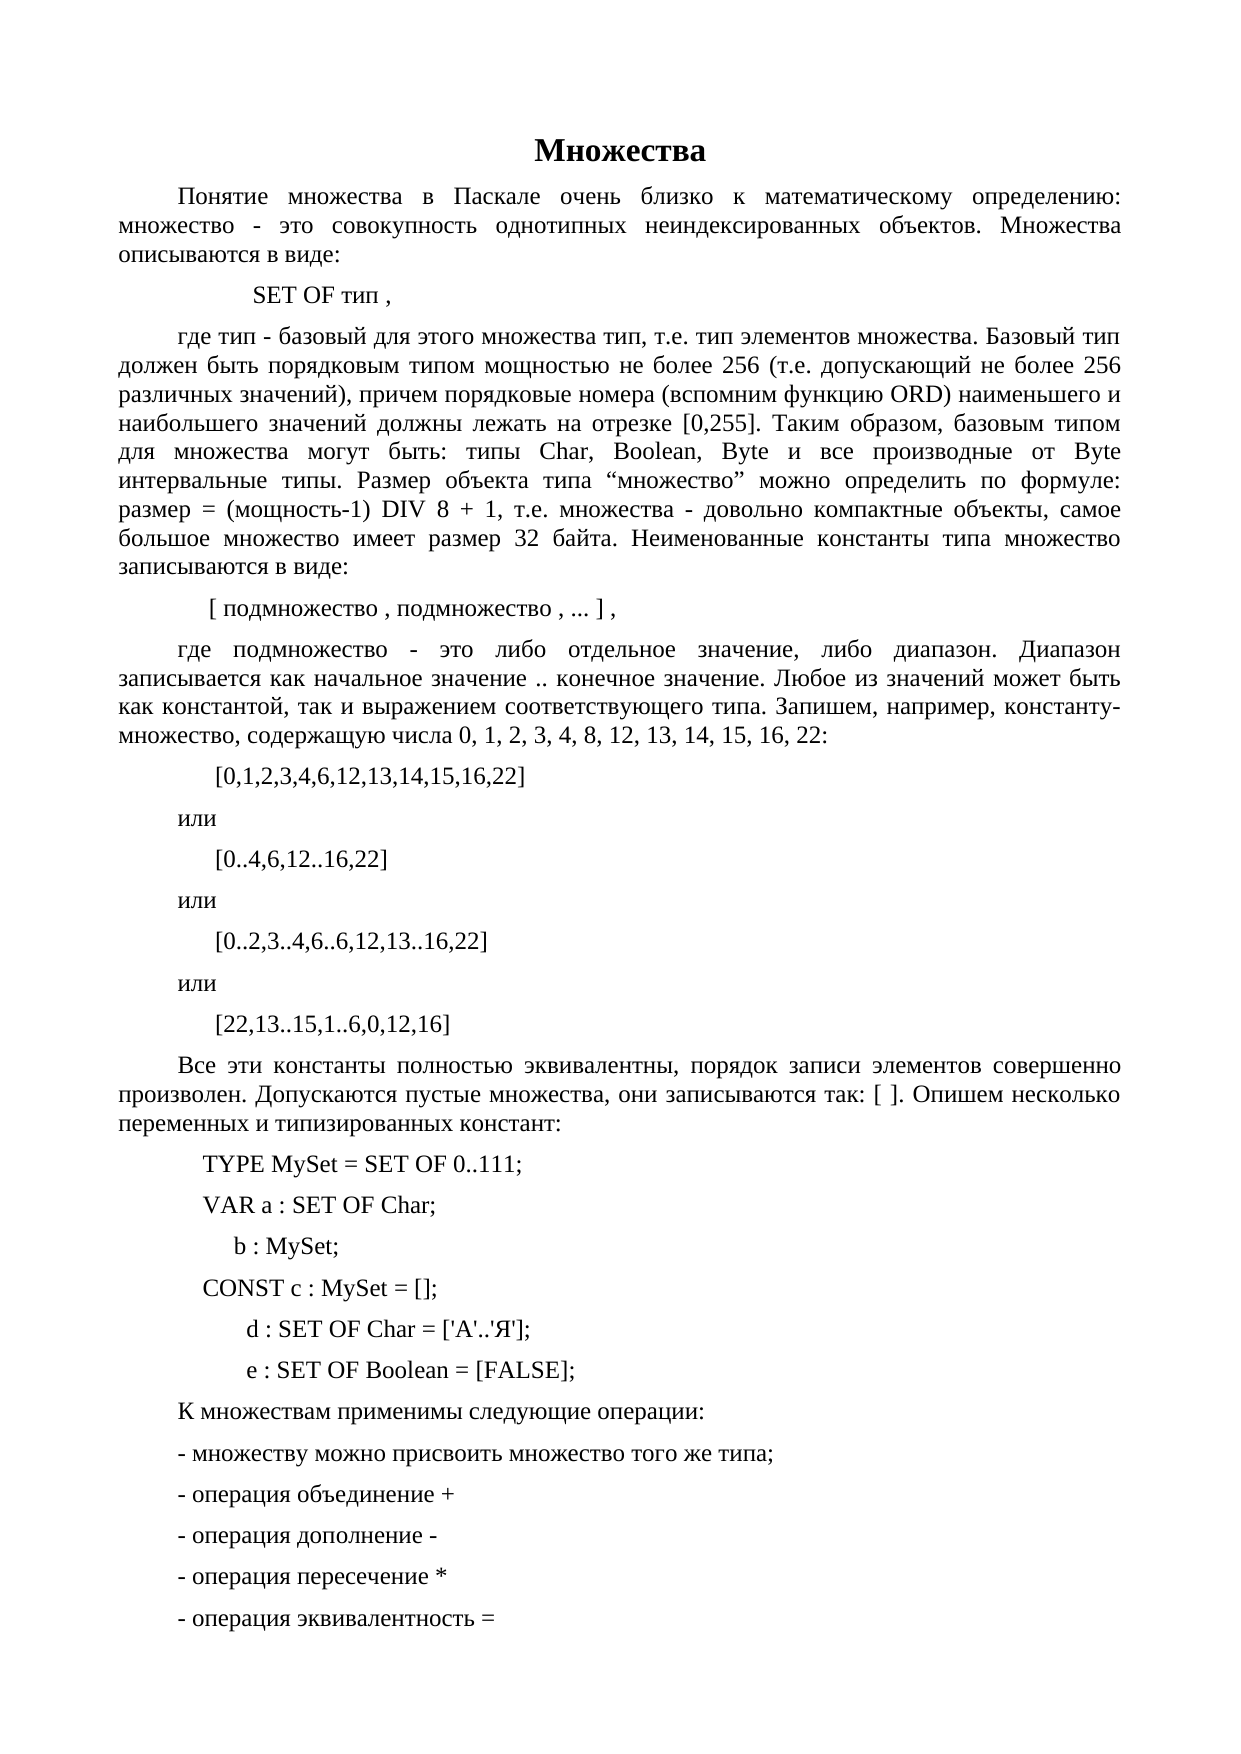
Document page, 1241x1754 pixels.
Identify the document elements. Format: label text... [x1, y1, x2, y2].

text - операция эквивалентность = [118, 1603, 1122, 1631]
text - множеству можно присвоить множество того же типа; [118, 1438, 1122, 1466]
text или [118, 803, 1122, 831]
text [0..2,3..4,6..6,12,13..16,22] [118, 926, 1122, 955]
text Понятие множества в Паскале очень близко к математическому определению: множество - это совокупность однотипных неиндексированных объектов. Множества описываются в виде: [118, 181, 1122, 268]
text - операция пересечение * [118, 1561, 1122, 1590]
text - операция дополнение - [118, 1520, 1122, 1549]
text или [118, 968, 1122, 996]
text SET OF тип , [118, 280, 1122, 309]
text [ подмножество , подмножество , ... ] , [118, 593, 1122, 621]
text - операция объединение + [118, 1479, 1122, 1508]
text VAR a : SET OF Char; [118, 1190, 1122, 1219]
text b : MySet; [118, 1231, 1122, 1260]
text Множества [118, 131, 1122, 169]
text d : SET OF Char = ['А'..'Я']; [118, 1314, 1122, 1343]
text TYPE MySet = SET OF 0..111; [118, 1149, 1122, 1178]
text или [118, 885, 1122, 914]
text К множествам применимы следующие операции: [118, 1396, 1122, 1425]
text где подмножество - это либо отдельное значение, либо диапазон. Диапазон записывается как начальное значение .. конечное значение. Любое из значений может быть как константой, так и выражением соответствующего типа. Запишем, например, константу-множество, содержащую числа 0, 1, 2, 3, 4, 8, 12, 13, 14, 15, 16, 22: [118, 634, 1122, 749]
text CONST c : MySet = []; [118, 1273, 1122, 1301]
text [0..4,6,12..16,22] [118, 844, 1122, 873]
text [0,1,2,3,4,6,12,13,14,15,16,22] [118, 761, 1122, 790]
text [22,13..15,1..6,0,12,16] [118, 1009, 1122, 1038]
text e : SET OF Boolean = [FALSE]; [118, 1355, 1122, 1384]
text Все эти константы полностью эквивалентны, порядок записи элементов совершенно произволен. Допускаются пустые множества, они записываются так: [ ]. Опишем несколько переменных и типизированных констант: [118, 1050, 1122, 1136]
text где тип - базовый для этого множества тип, т.е. тип элементов множества. Базовый тип должен быть порядковым типом мощностью не более 256 (т.е. допускающий не более 256 различных значений), причем порядковые номера (вспомним функцию ORD) наименьшего и наибольшего значений должны лежать на отрезке [0,255]. Таким образом, базовым типом для множества могут быть: типы Char, Boolean, Byte и все производные от Byte интервальные типы. Размер объекта типа “множество” можно определить по формуле: размер = (мощность-1) DIV 8 + 1, т.е. множества - довольно компактные объекты, самое большое множество имеет размер 32 байта. Неименованные константы типа множество записываются в виде: [118, 321, 1122, 580]
